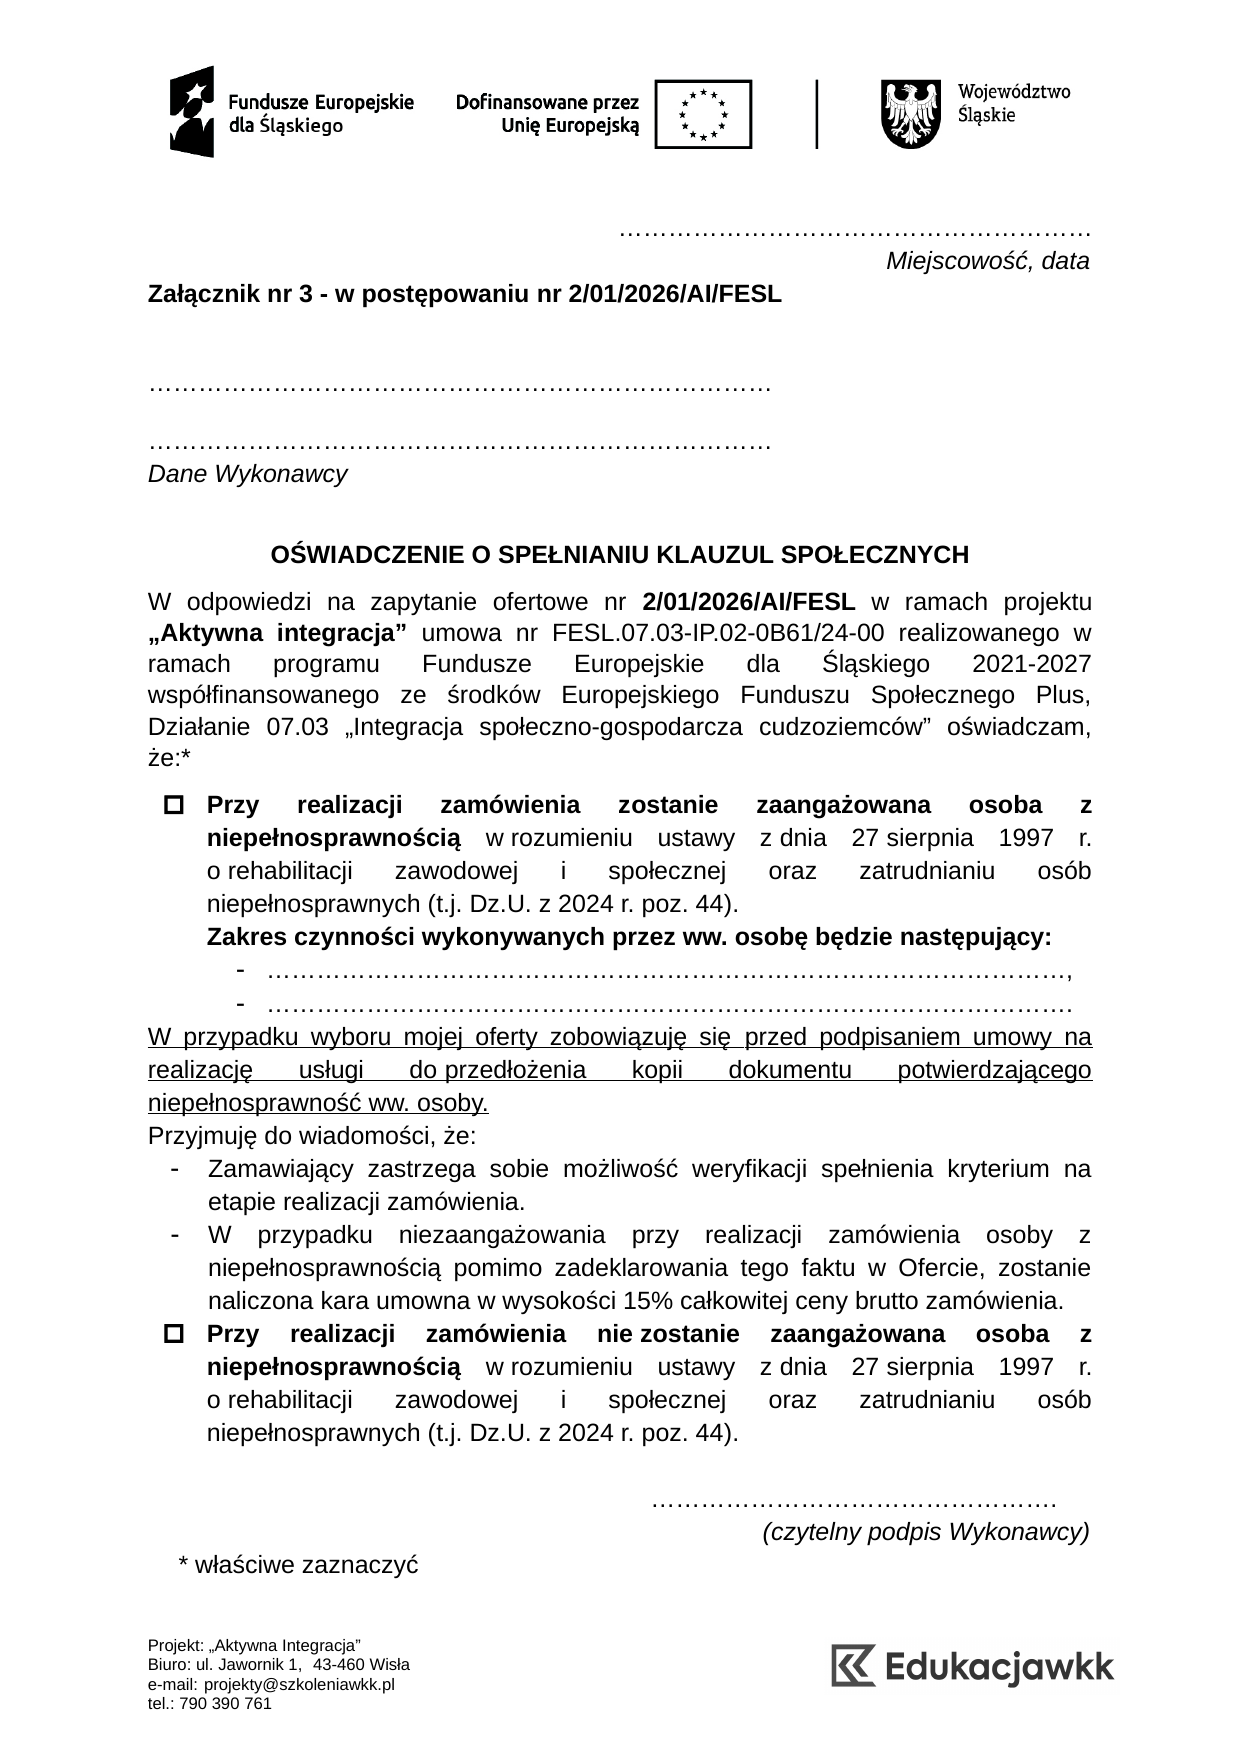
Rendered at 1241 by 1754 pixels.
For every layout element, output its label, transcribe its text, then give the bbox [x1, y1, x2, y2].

list W przypadku wyboru mojej oferty zobowiązuję się przed podpisaniem umowy na realizację usługi do przedłożenia kopii dokumentu potwierdzającego niepełnosprawność ww. osoby. [148, 1048, 1093, 1080]
text W odpowiedzi na zapytanie ofertowe nr 2/01/2026/AI/FESL w ramach projektu „Aktywna integracja” umowa nr FESL.07.03-IP.02-0B61/24-00 realizowanego w ramach programu Fundusze Europejskie dla Śląskiego 2021-2027 współfinansowanego ze środków Europejskiego Funduszu Społecznego Plus, Działanie 07.03 „Integracja społeczno-gospodarcza cudzoziemców” oświadczam, że:* [148, 587, 1093, 771]
list Przyjmuję do wiadomości, że: [148, 1121, 1093, 1149]
text OŚWIADCZENIE O SPEŁNIANIU KLAUZUL SPOŁECZNYCH [148, 539, 1093, 568]
list W przypadku wyboru mojej oferty zobowiązuję się przed podpisaniem umowy na realizację usługi do przedłożenia kopii dokumentu potwierdzającego niepełnosprawność ww. osoby. [148, 1022, 745, 1047]
list ……………………………………………………………………………………. [236, 988, 1093, 1017]
text ………………………………………………………………… [148, 426, 1093, 454]
text Miejscowość, data [148, 246, 1093, 274]
picture [147, 41, 1093, 182]
list W przypadku wyboru mojej oferty zobowiązuję się przed podpisaniem umowy na realizację usługi do przedłożenia kopii dokumentu potwierdzającego niepełnosprawność ww. osoby. [148, 1081, 1093, 1116]
text …………………………………………. [148, 1484, 1093, 1513]
text ………………………………………………………………… [148, 368, 1093, 397]
text ………………………………………………… [148, 213, 1093, 241]
list W przypadku niezaangażowania przy realizacji zamówienia osoby z niepełnosprawnością pomimo zadeklarowania tego faktu w Ofercie, zostanie naliczona kara umowna w wysokości 15% całkowitej ceny brutto zamówienia. [171, 1220, 1093, 1315]
text (czytelny podpis Wykonawcy) [148, 1517, 1093, 1546]
list Zakres czynności wykonywanych przez ww. osobę będzie następujący: [207, 922, 1093, 951]
list Zamawiający zastrzega sobie możliwość weryfikacji spełnienia kryterium na etapie realizacji zamówienia. [170, 1154, 1093, 1216]
text Załącznik nr 3 - w postępowaniu nr 2/01/2026/AI/FESL [148, 279, 1093, 307]
list Przy realizacji zamówienia zostanie zaangażowana osoba z niepełnosprawnością w rozumieniu ustawy z dnia 27 sierpnia 1997 r. o rehabilitacji zawodowej i społecznej oraz zatrudnianiu osób niepełnosprawnych (t.j. Dz.U. z 2024 r. poz. 44). [162, 790, 1093, 918]
list * właściwe zaznaczyć [178, 1550, 1093, 1579]
list Przy realizacji zamówienia nie zostanie zaangażowana osoba z niepełnosprawnością w rozumieniu ustawy z dnia 27 sierpnia 1997 r. o rehabilitacji zawodowej i społecznej oraz zatrudnianiu osób niepełnosprawnych (t.j. Dz.U. z 2024 r. poz. 44). [162, 1319, 1093, 1447]
text Dane Wykonawcy [148, 459, 1093, 488]
list ……………………………………………………………………………………, [236, 955, 1093, 984]
